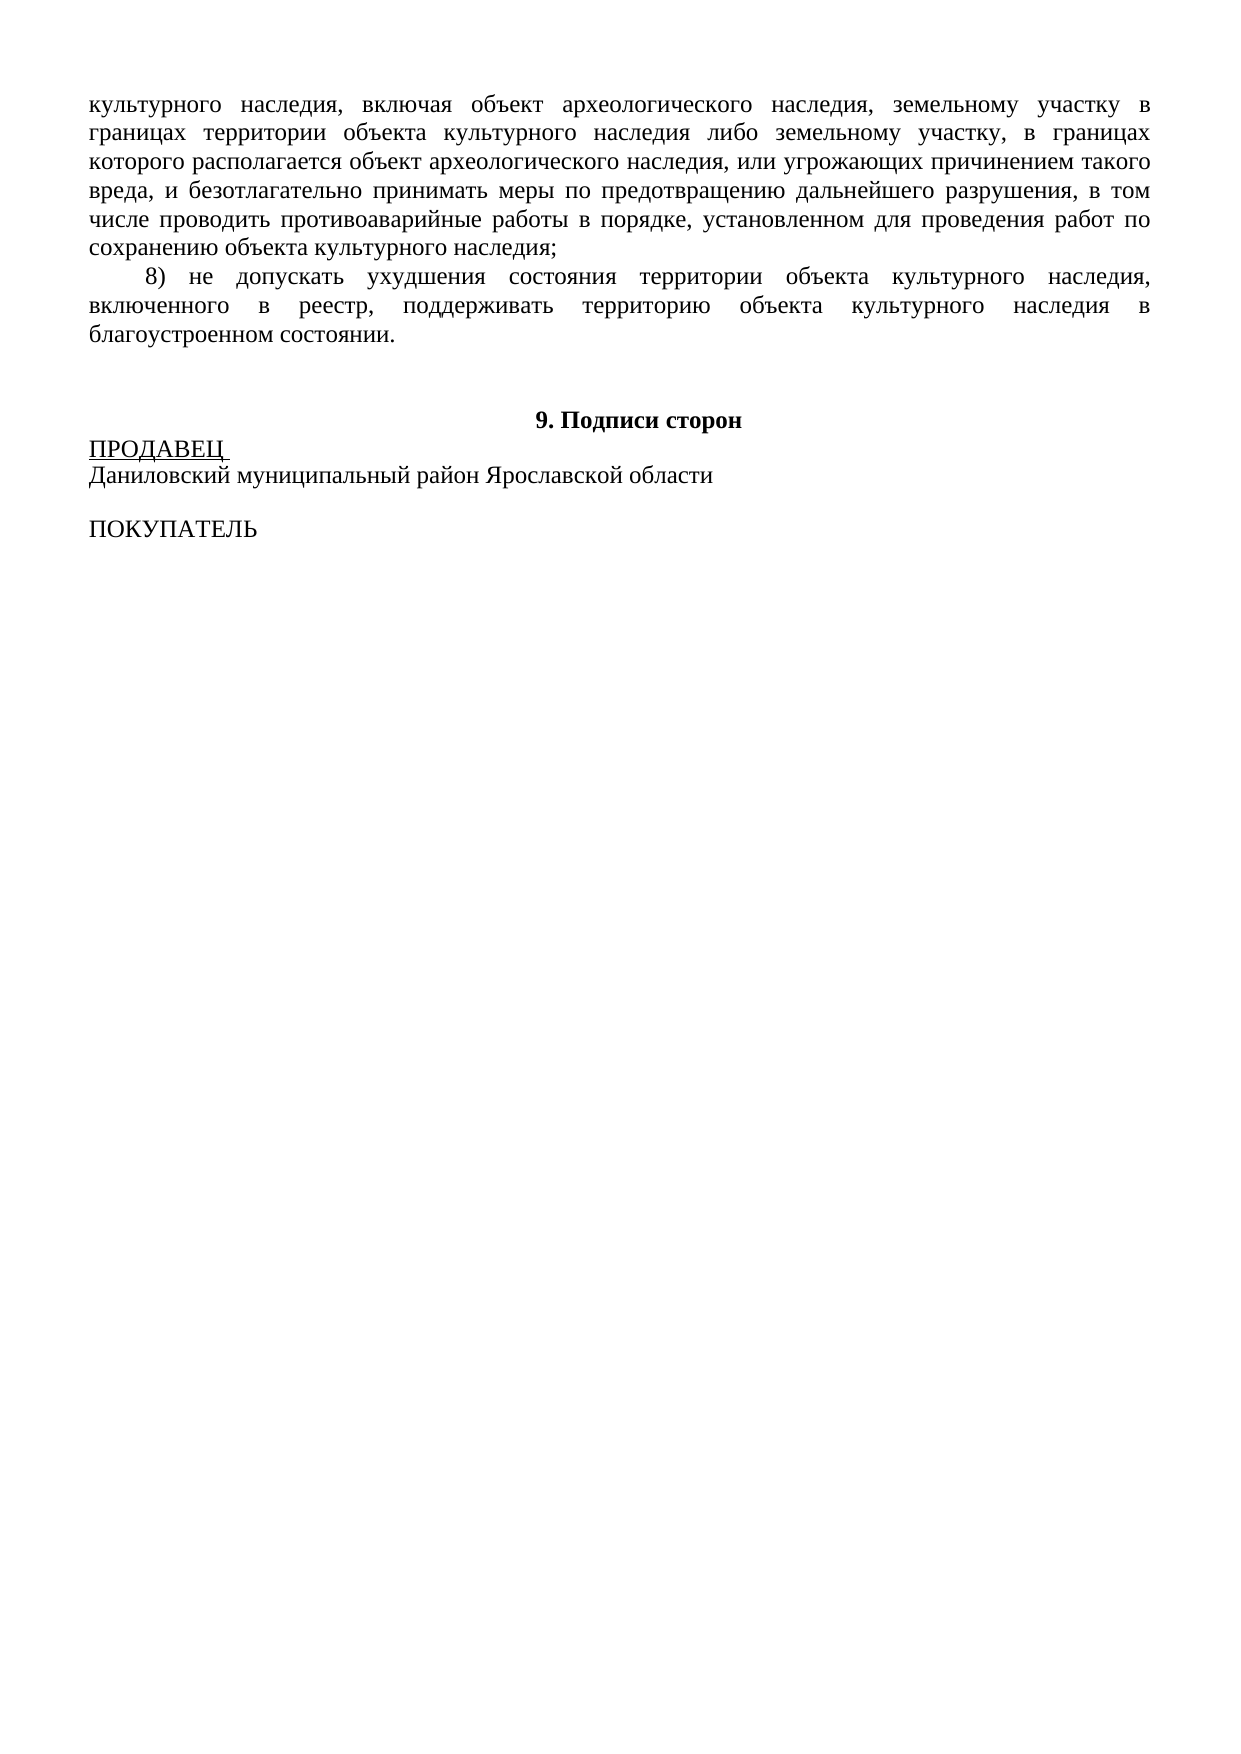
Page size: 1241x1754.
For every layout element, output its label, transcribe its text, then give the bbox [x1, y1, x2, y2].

text 8) не допускать ухудшения состояния территории объекта культурного наследия, включенного в реестр, поддерживать территорию объекта культурного наследия в благоустроенном состоянии. [89, 261, 1152, 347]
text Даниловский муниципальный район Ярославской области [89, 462, 1152, 488]
text 9. Подписи сторон [126, 405, 1152, 434]
text ПОКУПАТЕЛЬ [89, 514, 1152, 543]
text ПРОДАВЕЦ [89, 434, 1152, 462]
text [89, 89, 1152, 261]
